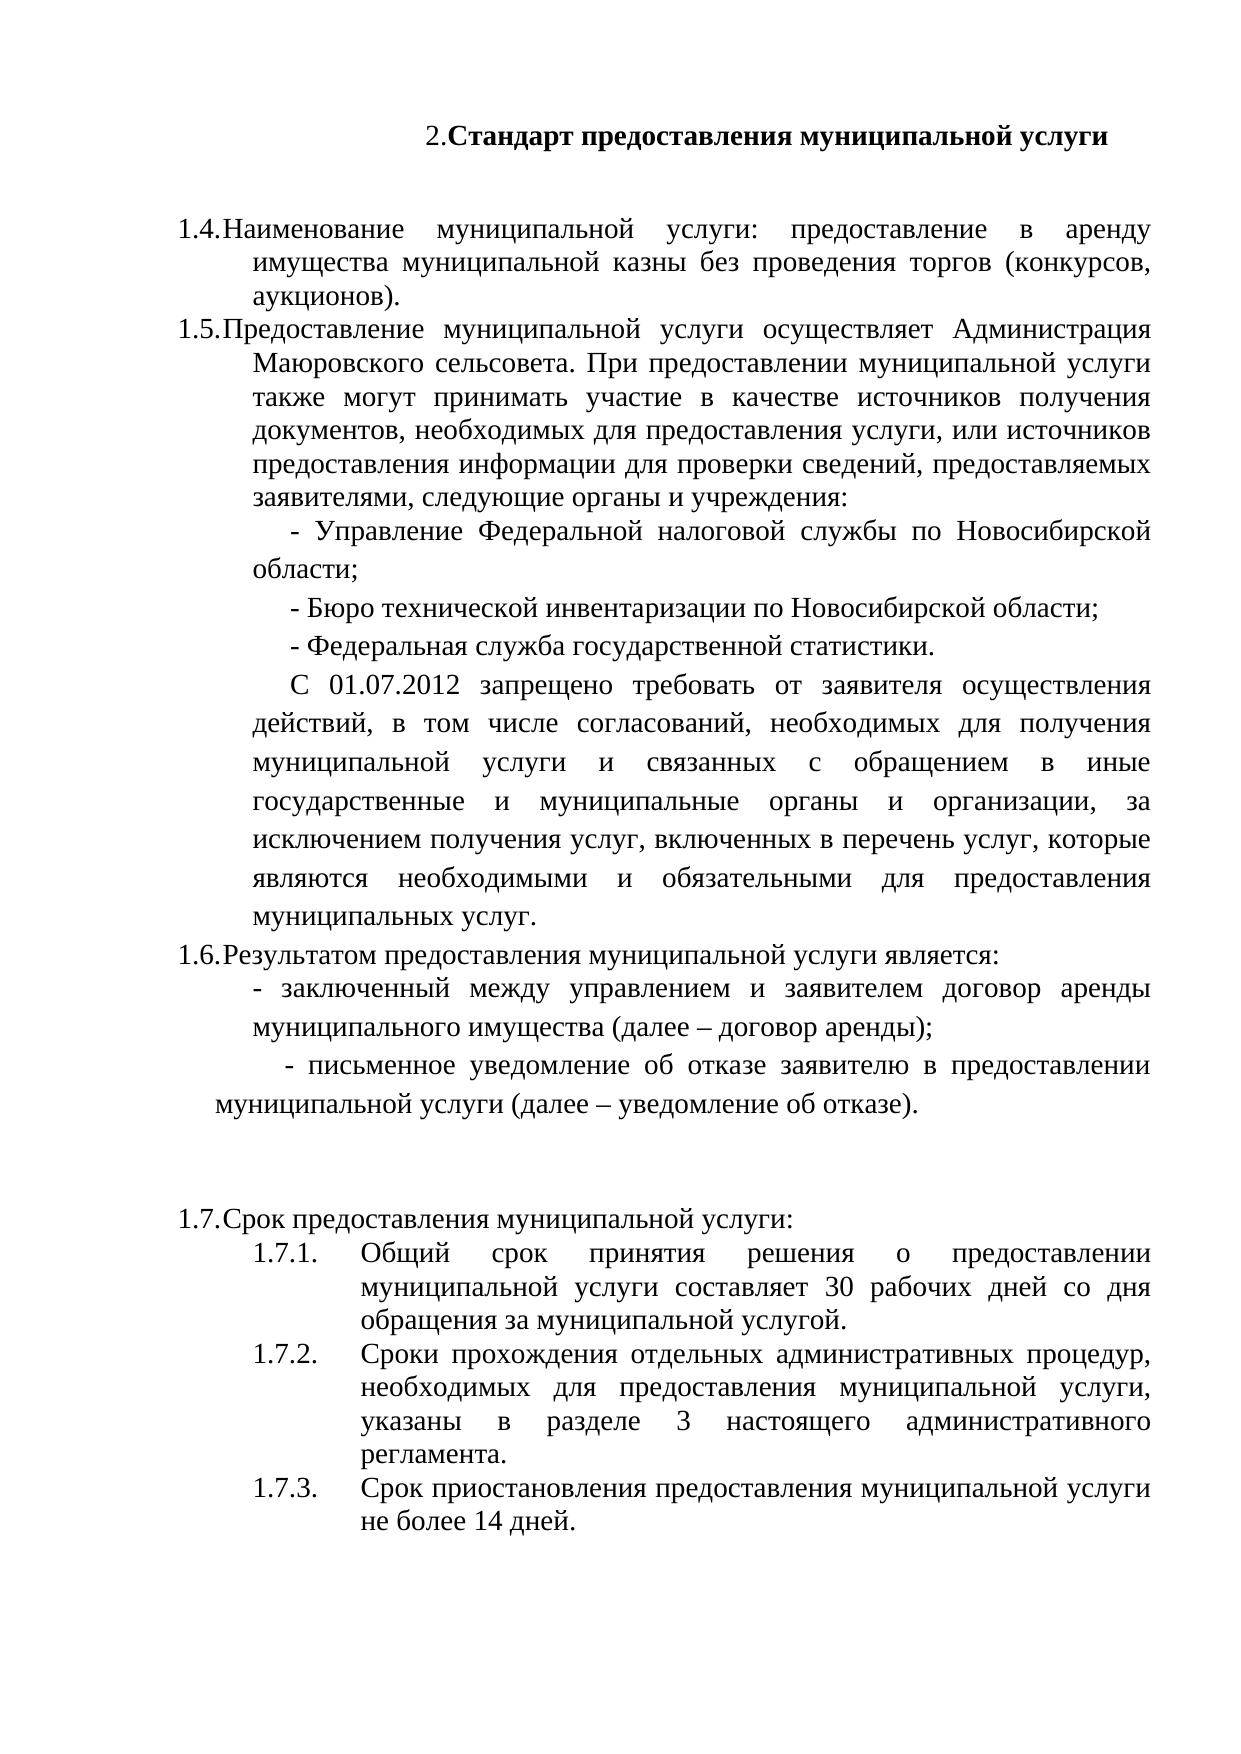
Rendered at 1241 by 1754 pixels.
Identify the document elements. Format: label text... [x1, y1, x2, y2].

text - Управление Федеральной налоговой службы по Новосибирской области; [252, 513, 1152, 585]
text - Федеральная служба государственной статистики. [252, 628, 1152, 662]
list Срок предоставления муниципальной услуги: [177, 1202, 1152, 1235]
list Результатом предоставления муниципальной услуги является: [177, 937, 1152, 970]
text - Бюро технической инвентаризации по Новосибирской области; [252, 590, 1152, 623]
text C 01.07.2012 запрещено требовать от заявителя осуществления действий, в том числе согласований, необходимых для получения муниципальной услуги и связанных с обращением в иные государственные и муниципальные органы и организации, за исключением получения услуг, включенных в перечень услуг, которые являются необходимыми и обязательными для предоставления муниципальных услуг. [252, 667, 1152, 932]
text 2.Стандарт предоставления муниципальной услуги [177, 118, 1152, 152]
list Общий срок принятия решения о предоставлении муниципальной услуги составляет 30 рабочих дней со дня обращения за муниципальной услугой. [252, 1235, 1152, 1336]
text - письменное уведомление об отказе заявителю в предоставлении муниципальной услуги (далее – уведомление об отказе). [215, 1047, 1152, 1119]
list Срок приостановления предоставления муниципальной услуги не более 14 дней. [252, 1470, 1152, 1537]
list Предоставление муниципальной услуги осуществляет Администрация Маюровского сельсовета. При предоставлении муниципальной услуги также могут принимать участие в качестве источников получения документов, необходимых для предоставления услуги, или источников предоставления информации для проверки сведений, предоставляемых заявителями, следующие органы и учреждения: [177, 312, 1152, 513]
list Наименование муниципальной услуги: предоставление в аренду имущества муниципальной казны без проведения торгов (конкурсов, аукционов). [177, 211, 1152, 312]
text - заключенный между управлением и заявителем договор аренды муниципального имущества (далее – договор аренды); [252, 970, 1152, 1042]
list Сроки прохождения отдельных административных процедур, необходимых для предоставления муниципальной услуги, указаны в разделе 3 настоящего административного регламента. [252, 1336, 1152, 1470]
